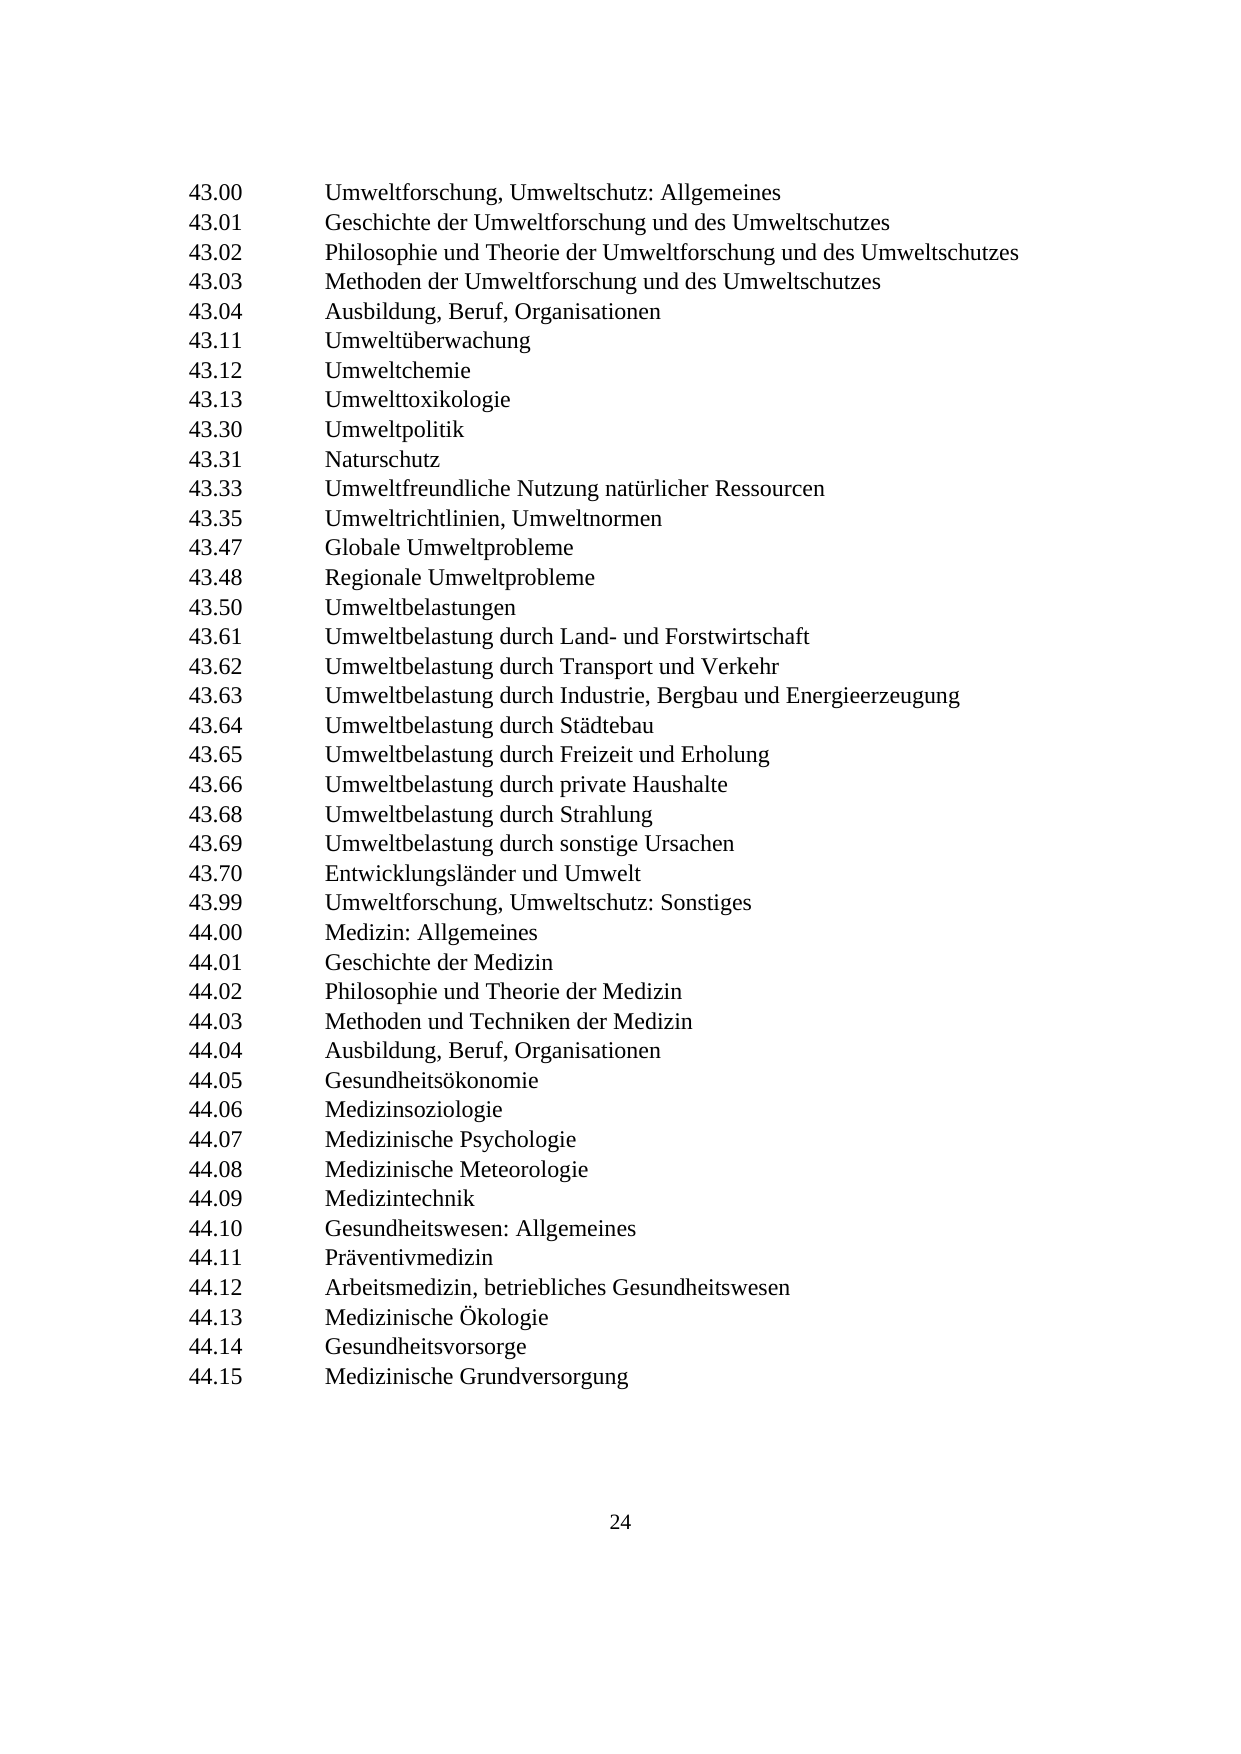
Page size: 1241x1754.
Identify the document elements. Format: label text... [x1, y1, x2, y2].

table_cell Methoden der Umweltforschung und des Umweltschutzes [313, 266, 1085, 296]
table_cell Umweltforschung, Umweltschutz: Allgemeines [313, 177, 1085, 207]
table_cell 43.61 [177, 621, 313, 651]
table_cell 43.68 [177, 799, 313, 828]
table_cell 43.31 [177, 444, 313, 473]
table_cell 43.65 [177, 739, 313, 769]
table_cell 43.12 [177, 355, 313, 384]
table_cell 44.15 [177, 1361, 313, 1390]
table_cell 43.99 [177, 887, 313, 917]
table_cell Medizinsoziologie [313, 1094, 1085, 1124]
table_cell Naturschutz [313, 444, 1085, 473]
table_cell Umweltrichtlinien, Umweltnormen [313, 503, 1085, 532]
table_cell 44.00 [177, 917, 313, 946]
table_cell Umweltfreundliche Nutzung natürlicher Ressourcen [313, 473, 1085, 503]
table_cell 44.07 [177, 1124, 313, 1153]
table_cell Umweltbelastung durch private Haushalte [313, 769, 1085, 798]
table_cell 43.69 [177, 828, 313, 858]
table_cell 43.13 [177, 384, 313, 414]
table_cell 44.10 [177, 1213, 313, 1242]
table_cell 44.13 [177, 1301, 313, 1331]
table_cell Umweltchemie [313, 355, 1085, 384]
table_cell Medizinische Meteorologie [313, 1154, 1085, 1183]
table_cell Präventivmedizin [313, 1242, 1085, 1272]
table_cell 43.04 [177, 296, 313, 325]
table_cell Globale Umweltprobleme [313, 532, 1085, 562]
table_cell 43.47 [177, 532, 313, 562]
table_cell 43.03 [177, 266, 313, 296]
table_cell Medizintechnik [313, 1183, 1085, 1213]
table_cell Medizinische Ökologie [313, 1301, 1085, 1331]
table_cell 44.06 [177, 1094, 313, 1124]
table_cell 44.03 [177, 1006, 313, 1035]
table_cell 43.01 [177, 207, 313, 236]
table_cell 43.33 [177, 473, 313, 503]
table_cell Gesundheitsvorsorge [313, 1331, 1085, 1361]
table_cell 43.63 [177, 680, 313, 710]
table_cell Arbeitsmedizin, betriebliches Gesundheitswesen [313, 1272, 1085, 1301]
table_cell Gesundheitswesen: Allgemeines [313, 1213, 1085, 1242]
table_cell Medizin: Allgemeines [313, 917, 1085, 946]
table_cell Philosophie und Theorie der Umweltforschung und des Umweltschutzes [313, 236, 1085, 266]
table_cell Regionale Umweltprobleme [313, 562, 1085, 591]
table_cell 43.66 [177, 769, 313, 798]
table_cell Ausbildung, Beruf, Organisationen [313, 1035, 1085, 1065]
table_cell Ausbildung, Beruf, Organisationen [313, 296, 1085, 325]
table_cell 43.11 [177, 325, 313, 355]
table_cell Umweltbelastungen [313, 591, 1085, 621]
table_cell Umweltüberwachung [313, 325, 1085, 355]
table_cell Umweltforschung, Umweltschutz: Sonstiges [313, 887, 1085, 917]
table_cell 43.64 [177, 710, 313, 739]
table_cell 43.70 [177, 858, 313, 887]
table_cell Umweltpolitik [313, 414, 1085, 443]
table_cell 44.08 [177, 1154, 313, 1183]
table_cell Umweltbelastung durch Land- und Forstwirtschaft [313, 621, 1085, 651]
table_cell 44.04 [177, 1035, 313, 1065]
table_cell 44.01 [177, 946, 313, 976]
table_cell Medizinische Psychologie [313, 1124, 1085, 1153]
table_cell Geschichte der Umweltforschung und des Umweltschutzes [313, 207, 1085, 236]
table_cell 44.05 [177, 1065, 313, 1094]
table_cell 44.12 [177, 1272, 313, 1301]
table_cell 43.50 [177, 591, 313, 621]
table_cell Entwicklungsländer und Umwelt [313, 858, 1085, 887]
table_cell Umweltbelastung durch sonstige Ursachen [313, 828, 1085, 858]
table_cell Philosophie und Theorie der Medizin [313, 976, 1085, 1006]
table_cell 43.62 [177, 651, 313, 680]
table_cell 43.02 [177, 236, 313, 266]
table_cell Umweltbelastung durch Städtebau [313, 710, 1085, 739]
table_cell Gesundheitsökonomie [313, 1065, 1085, 1094]
table_cell Umweltbelastung durch Industrie, Bergbau und Energieerzeugung [313, 680, 1085, 710]
table_cell 44.14 [177, 1331, 313, 1361]
table_cell Geschichte der Medizin [313, 946, 1085, 976]
table_cell 44.02 [177, 976, 313, 1006]
table_cell 44.11 [177, 1242, 313, 1272]
table_cell 43.48 [177, 562, 313, 591]
table_cell Umweltbelastung durch Freizeit und Erholung [313, 739, 1085, 769]
table_cell Umweltbelastung durch Strahlung [313, 799, 1085, 828]
table_cell 43.00 [177, 177, 313, 207]
table_cell 43.30 [177, 414, 313, 443]
table_cell 44.09 [177, 1183, 313, 1213]
table_cell Medizinische Grundversorgung [313, 1361, 1085, 1390]
table_cell Umwelttoxikologie [313, 384, 1085, 414]
table_cell Umweltbelastung durch Transport und Verkehr [313, 651, 1085, 680]
table_cell 43.35 [177, 503, 313, 532]
table_cell Methoden und Techniken der Medizin [313, 1006, 1085, 1035]
